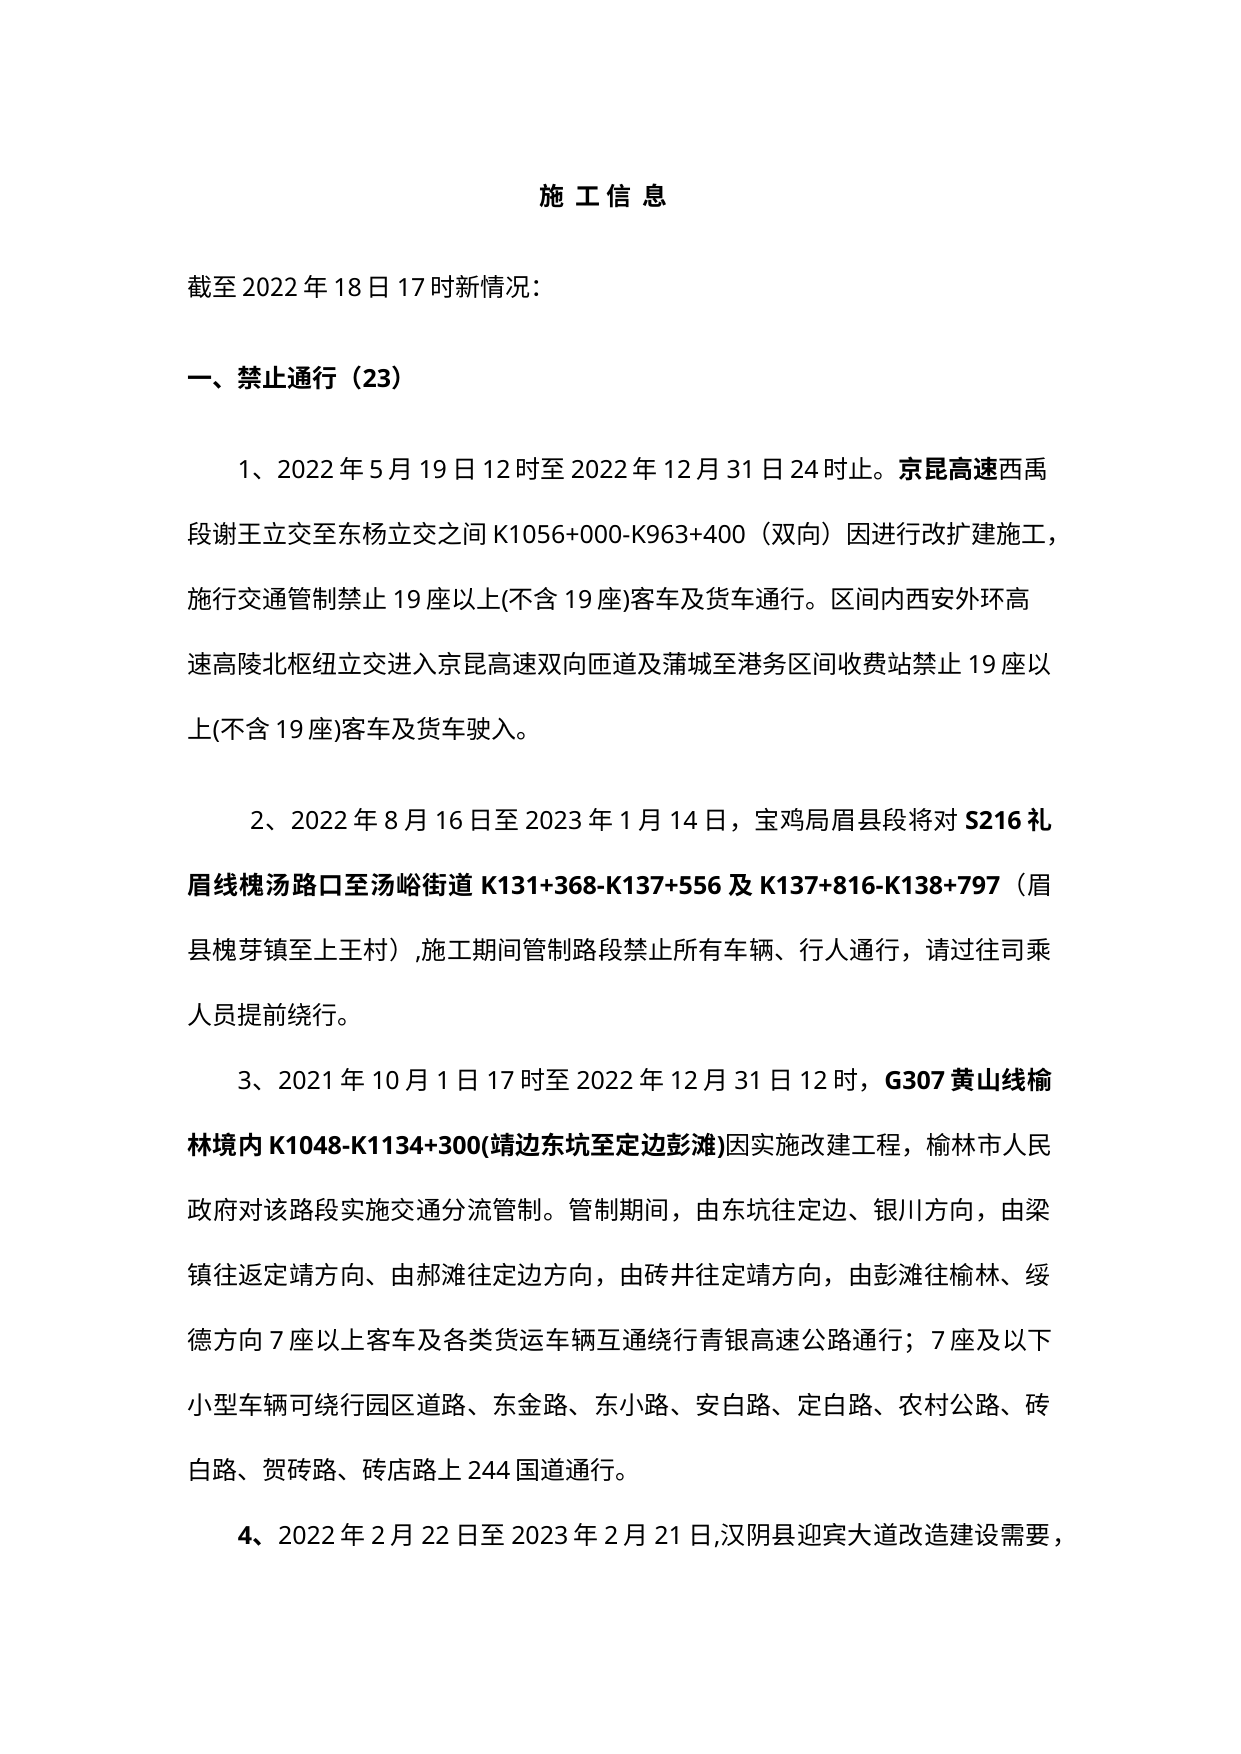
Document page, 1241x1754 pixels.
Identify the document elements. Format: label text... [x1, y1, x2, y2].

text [187, 1501, 1053, 1566]
text 2、2022年8月16日至2023年1月14日，宝鸡局眉县段将对S216礼眉线槐汤路口至汤峪街道K131+368-K137+556及K137+816-K138+797（眉县槐芽镇至上王村）,施工期间管制路段禁止所有车辆、行人通行，请过往司乘人员提前绕行。 [187, 786, 1053, 1046]
text 1、2022年5月19日12时至2022年12月31日24时止。京昆高速西禹段谢王立交至东杨立交之间K1056+000-K963+400（双向）因进行改扩建施工，施行交通管制禁止19座以上(不含19座)客车及货车通行。区间内西安外环高速高陵北枢纽立交进入京昆高速双向匝道及蒲城至港务区间收费站禁止19座以上(不含19座)客车及货车驶入。 [187, 435, 1053, 760]
text 截至2022年18日17时新情况： [187, 253, 1053, 318]
text 3、2021年10月1日17时至2022年12月31日12时，G307黄山线榆林境内K1048-K1134+300(靖边东坑至定边彭滩)因实施改建工程，榆林市人民政府对该路段实施交通分流管制。管制期间，由东坑往定边、银川方向，由梁镇往返定靖方向、由郝滩往定边方向，由砖井往定靖方向，由彭滩往榆林、绥德方向7座以上客车及各类货运车辆互通绕行青银高速公路通行；7座及以下小型车辆可绕行园区道路、东金路、东小路、安白路、定白路、农村公路、砖白路、贺砖路、砖店路上244国道通行。 [187, 1046, 1053, 1501]
text 一、禁止通行（23） [187, 344, 1053, 409]
text 施 工 信 息 [187, 162, 1053, 227]
